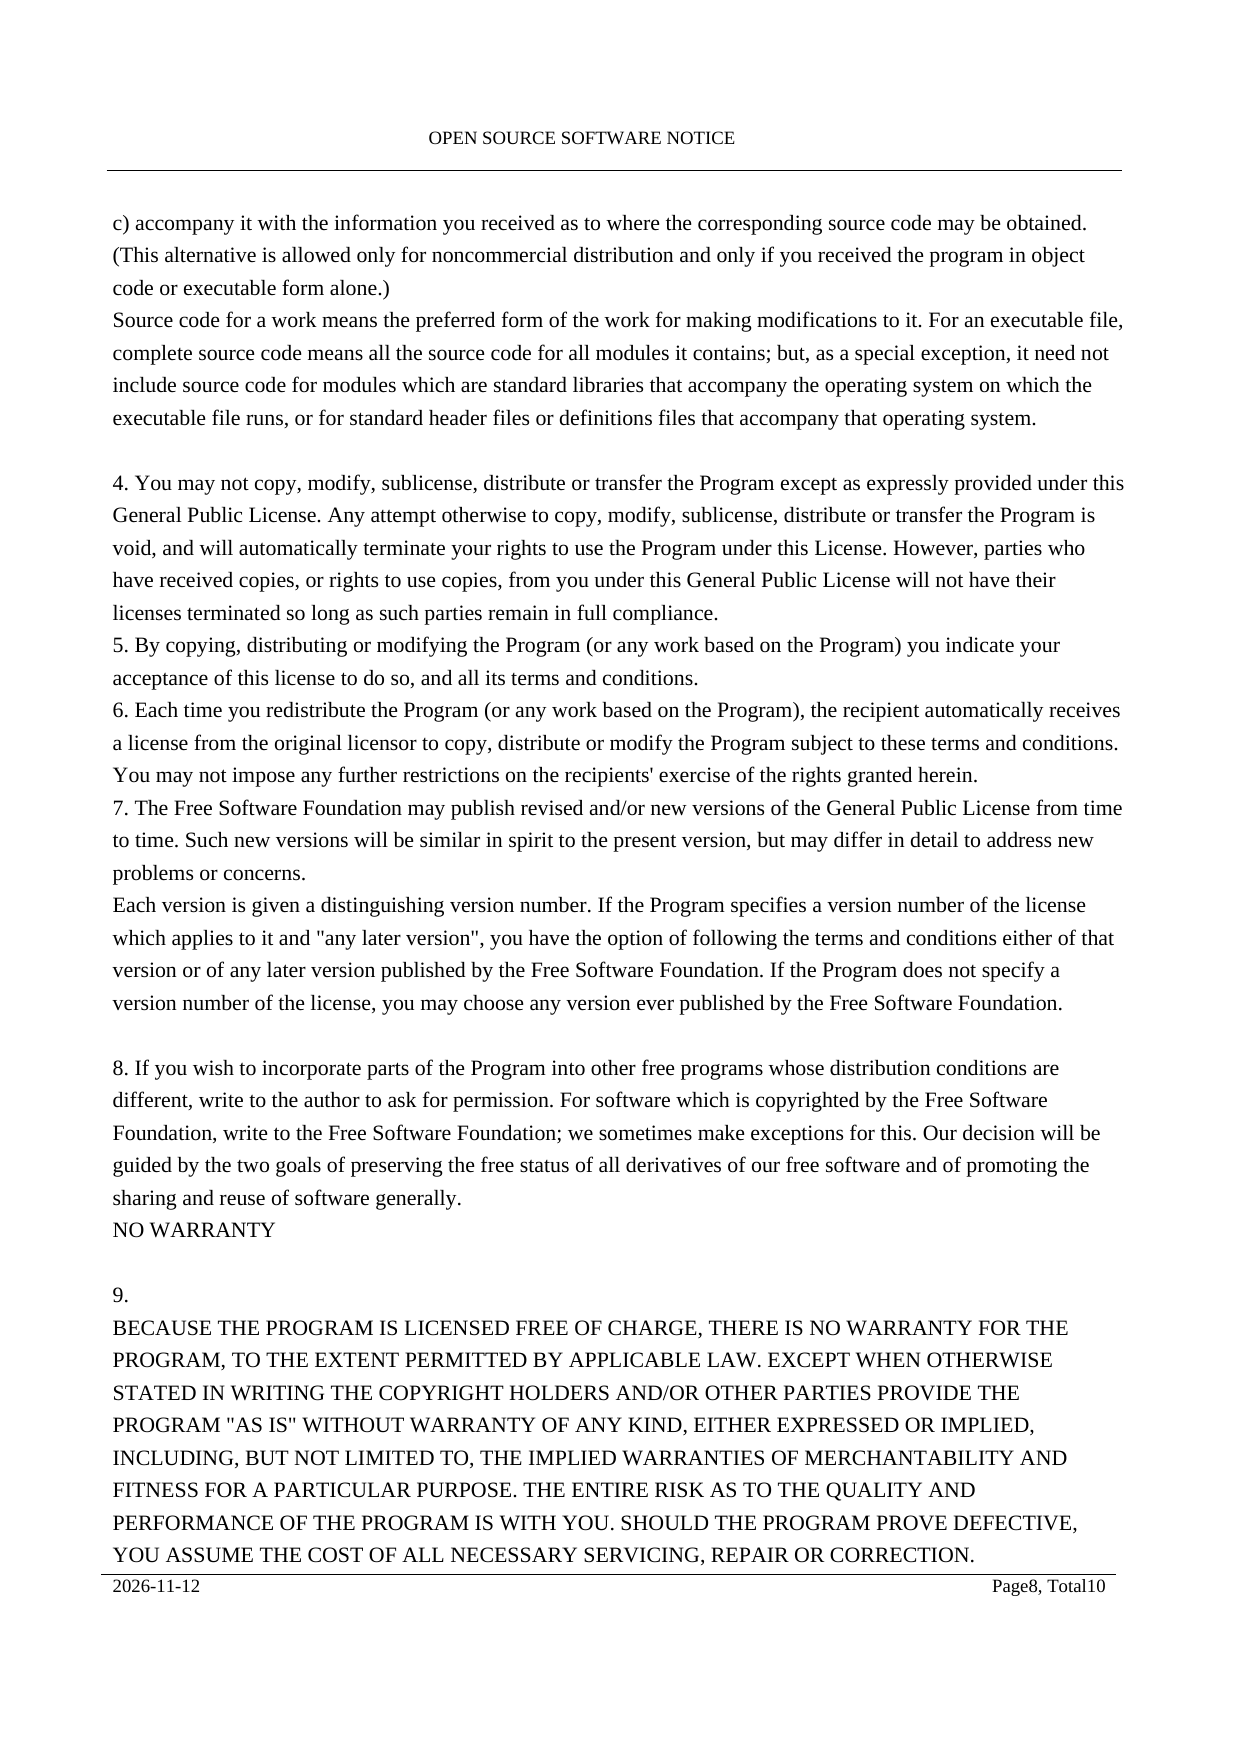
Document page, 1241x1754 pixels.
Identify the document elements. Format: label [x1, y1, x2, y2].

text [112, 206, 1128, 1571]
